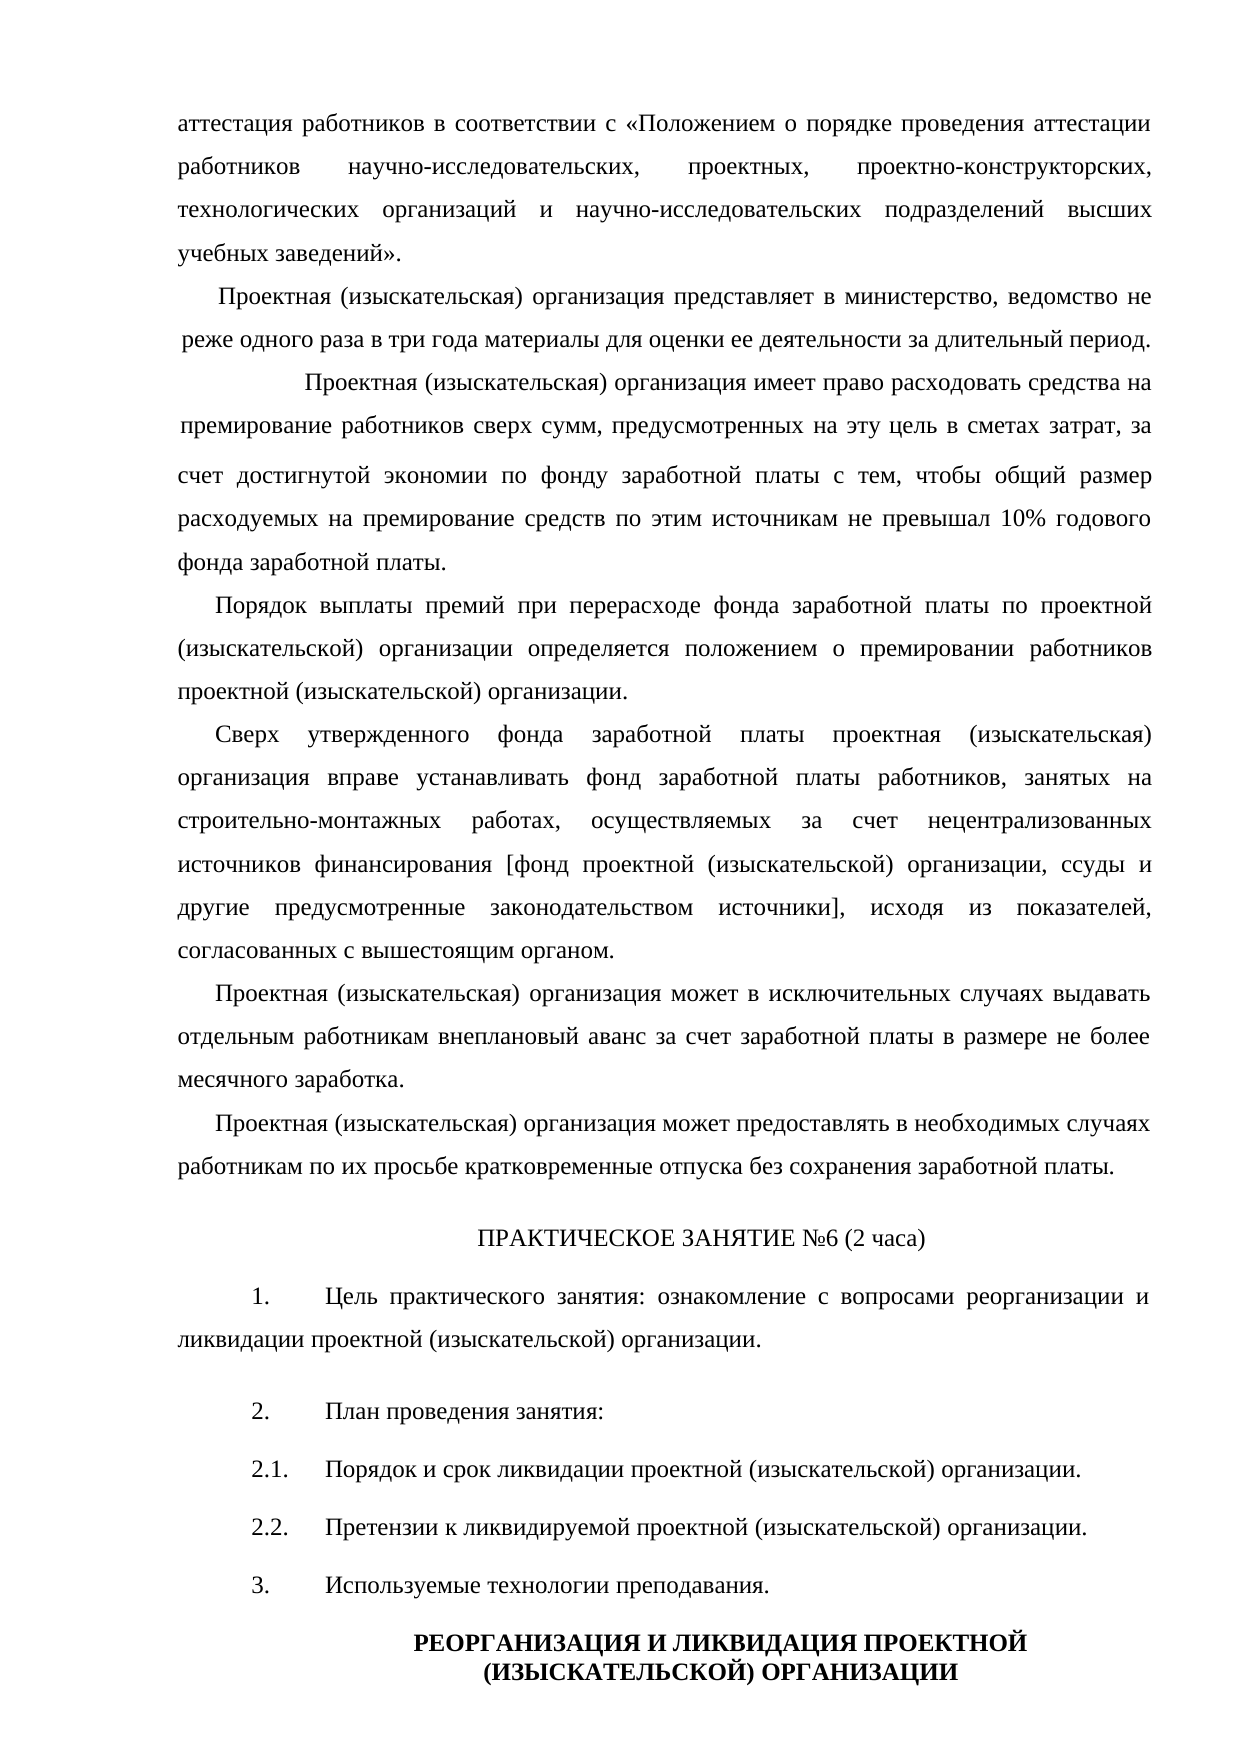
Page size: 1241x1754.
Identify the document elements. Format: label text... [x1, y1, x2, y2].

text Проектная (изыскательская) организация представляет в министерство, ведомство не реже одного раза в три года материалы для оценки ее деятельности за длительный период. Проектная (изыскательская) организация имеет право расходовать средства на премирование работников сверх сумм, предусмотренных на эту цель в сметах затрат, за [177, 281, 1151, 439]
list Претензии к ликвидируемой проектной (изыскательской) организации. [251, 1512, 1167, 1541]
list Цель практического занятия: ознакомление с вопросами реорганизации и ликвидации проектной (изыскательской) организации. [177, 1281, 1152, 1353]
text счет достигнутой экономии по фонду заработной платы с тем, чтобы общий размер расходуемых на премирование средств по этим источникам не превышал 10% годового фонда заработной платы. [177, 460, 1152, 575]
list План проведения занятия: [251, 1396, 1167, 1425]
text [177, 108, 1152, 266]
text Порядок выплаты премий при перерасходе фонда заработной платы по проектной (изыскательской) организации определяется положением о премировании работников проектной (изыскательской) организации. [177, 590, 1152, 705]
list Порядок и срок ликвидации проектной (изыскательской) организации. [251, 1454, 1167, 1483]
text Проектная (изыскательская) организация может предоставлять в необходимых случаях работникам по их просьбе кратковременные отпуска без сохранения заработной платы. [177, 1108, 1151, 1179]
text ПРАКТИЧЕСКОЕ ЗАНЯТИЕ №6 (2 часа) [477, 1223, 1167, 1252]
text Проектная (изыскательская) организация может в исключительных случаях выдавать отдельным работникам внеплановый аванс за счет заработной платы в размере не более месячного заработка. [177, 978, 1151, 1093]
text Сверх утвержденного фонда заработной платы проектная (изыскательская) организация вправе устанавливать фонд заработной платы работников, занятых на строительно-монтажных работах, осуществляемых за счет нецентрализованных источников финансирования [фонд проектной (изыскательской) организации, ссуды и другие предусмотренные законодательством источники], исходя из показателей, согласованных с вышестоящим органом. [177, 719, 1152, 964]
subtitle РЕОРГАНИЗАЦИЯ И ЛИКВИДАЦИЯ ПРОЕКТНОЙ (ИЗЫСКАТЕЛЬСКОЙ) ОРГАНИЗАЦИИ [413, 1628, 1029, 1686]
list Используемые технологии преподавания. [251, 1570, 1167, 1599]
